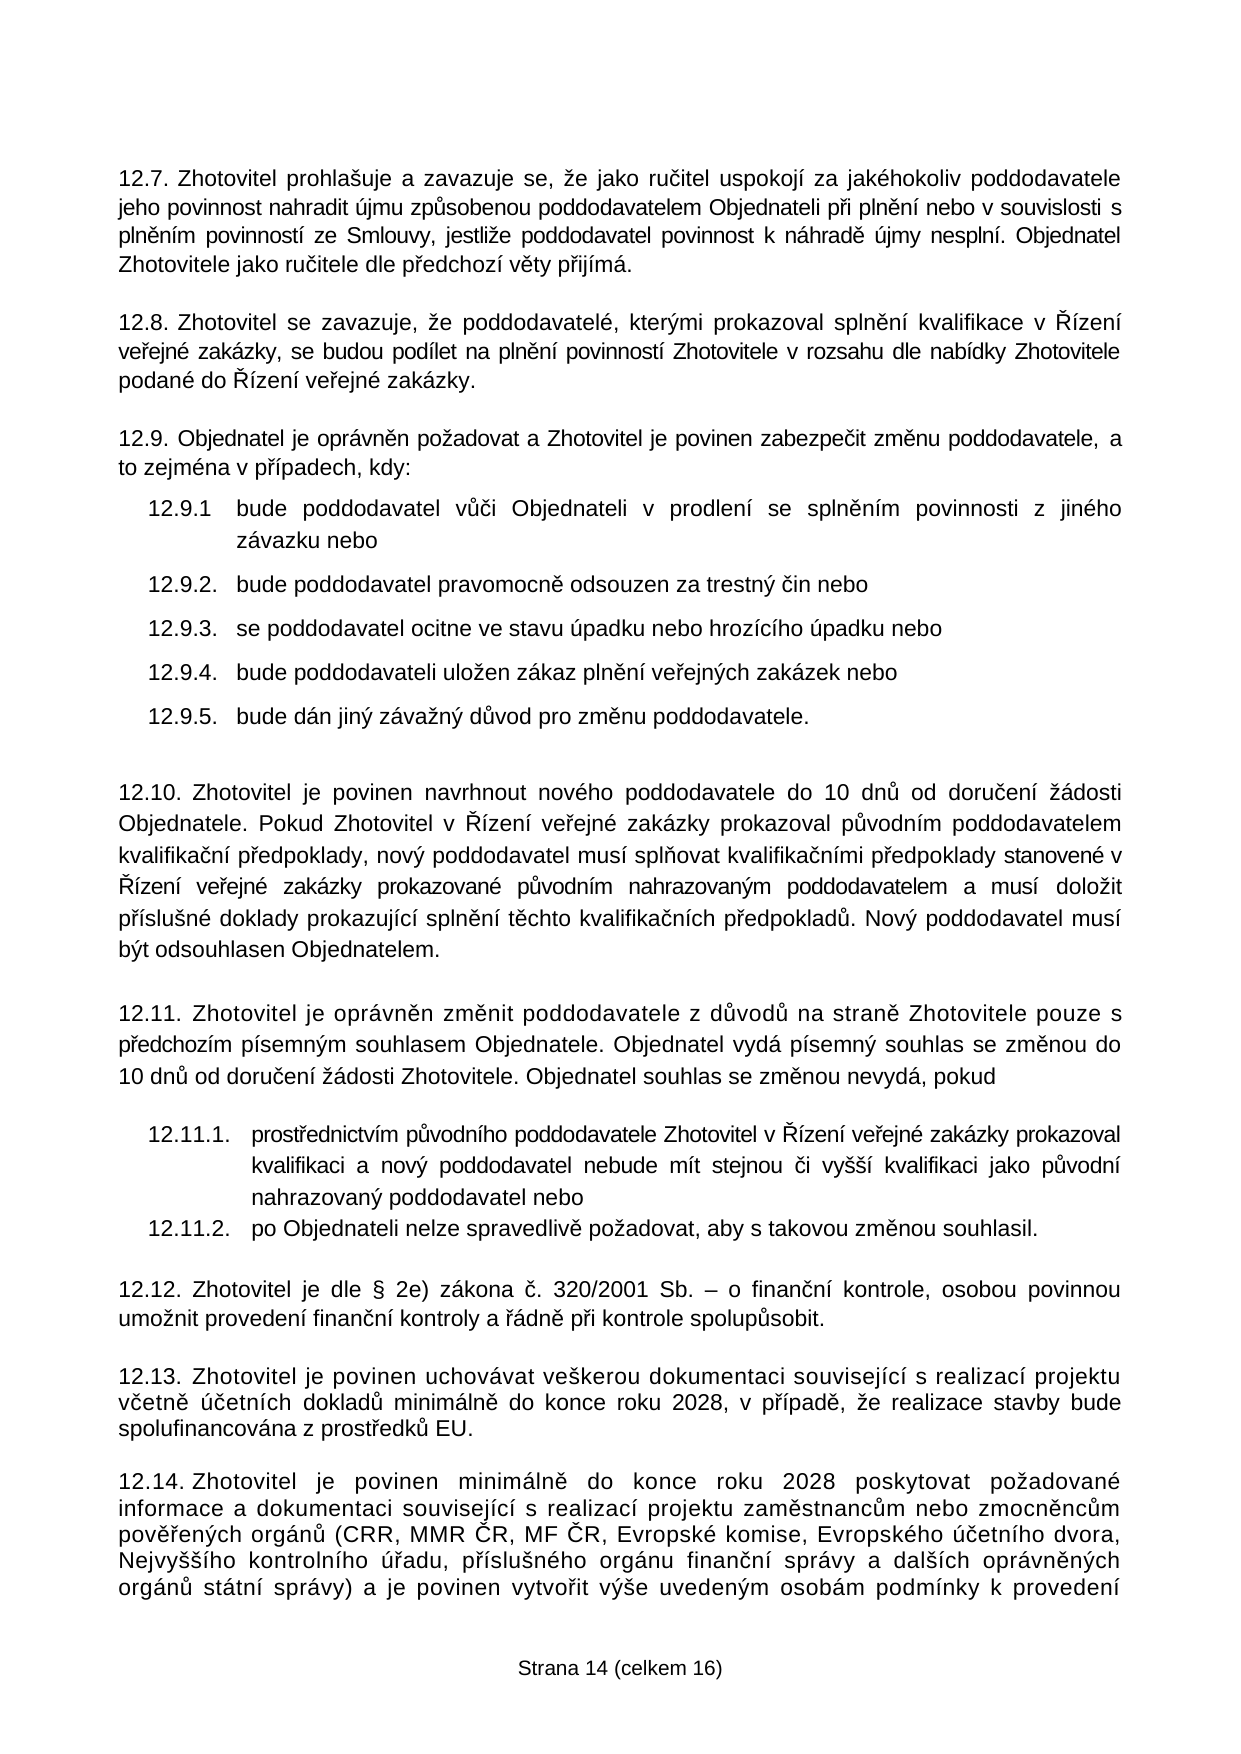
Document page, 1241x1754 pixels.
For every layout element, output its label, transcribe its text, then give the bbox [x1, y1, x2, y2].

text 12.9.5. bude dán jiný závažný důvod pro změnu poddodavatele. [148, 703, 1122, 729]
text 12.11.1. prostřednictvím původního poddodavatele Zhotovitel v Řízení veřejné zakázky prokazoval kvalifikaci a nový poddodavatel nebude mít stejnou či vyšší kvalifikaci jako původní nahrazovaný poddodavatel nebo [148, 1121, 1122, 1210]
list Zhotovitel je oprávněn změnit poddodavatele z důvodů na straně Zhotovitele pouze s předchozím písemným souhlasem Objednatele. Objednatel vydá písemný souhlas se změnou do 10 dnů od doručení žádosti Zhotovitele. Objednatel souhlas se změnou nevydá, pokud [118, 999, 1122, 1089]
text 12.9.4. bude poddodavateli uložen zákaz plnění veřejných zakázek nebo [148, 659, 1122, 685]
list Zhotovitel je povinen uchovávat veškerou dokumentaci související s realizací projektu včetně účetních dokladů minimálně do konce roku 2028, v případě, že realizace stavby bude spolufinancována z prostředků EU. [118, 1363, 1122, 1442]
list Zhotovitel prohlašuje a zavazuje se, že jako ručitel uspokojí za jakéhokoliv poddodavatele jeho povinnost nahradit újmu způsobenou poddodavatelem Objednateli při plnění nebo v souvislosti s plněním povinností ze Smlouvy, jestliže poddodavatel povinnost k náhradě újmy nesplní. Objednatel Zhotovitele jako ručitele dle předchozí věty přijímá. [118, 164, 1122, 278]
text 12.9.2. bude poddodavatel pravomocně odsouzen za trestný čin nebo [148, 571, 1122, 597]
text 12.11.2. po Objednateli nelze spravedlivě požadovat, aby s takovou změnou souhlasil. [148, 1215, 1122, 1242]
text 12.9.1 bude poddodavatel vůči Objednateli v prodlení se splněním povinnosti z jiného závazku nebo [148, 495, 1122, 553]
list Zhotovitel je dle § 2e) zákona č. 320/2001 Sb. – o finanční kontrole, osobou povinnou umožnit provedení finanční kontroly a řádně při kontrole spolupůsobit. [118, 1276, 1122, 1331]
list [118, 1468, 1122, 1600]
list Zhotovitel je povinen navrhnout nového poddodavatele do 10 dnů od doručení žádosti Objednatele. Pokud Zhotovitel v Řízení veřejné zakázky prokazoval původním poddodavatelem kvalifikační předpoklady, nový poddodavatel musí splňovat kvalifikačními předpoklady stanovené v Řízení veřejné zakázky prokazované původním nahrazovaným poddodavatelem a musí doložit příslušné doklady prokazující splnění těchto kvalifikačních předpokladů. Nový poddodavatel musí být odsouhlasen Objednatelem. [118, 779, 1122, 963]
list Objednatel je oprávněn požadovat a Zhotovitel je povinen zabezpečit změnu poddodavatele, a to zejména v případech, kdy: [118, 425, 1122, 480]
list Zhotovitel se zavazuje, že poddodavatelé, kterými prokazoval splnění kvalifikace v Řízení veřejné zakázky, se budou podílet na plnění povinností Zhotovitele v rozsahu dle nabídky Zhotovitele podané do Řízení veřejné zakázky. [118, 309, 1122, 393]
text 12.9.3. se poddodavatel ocitne ve stavu úpadku nebo hrozícího úpadku nebo [148, 615, 1122, 641]
